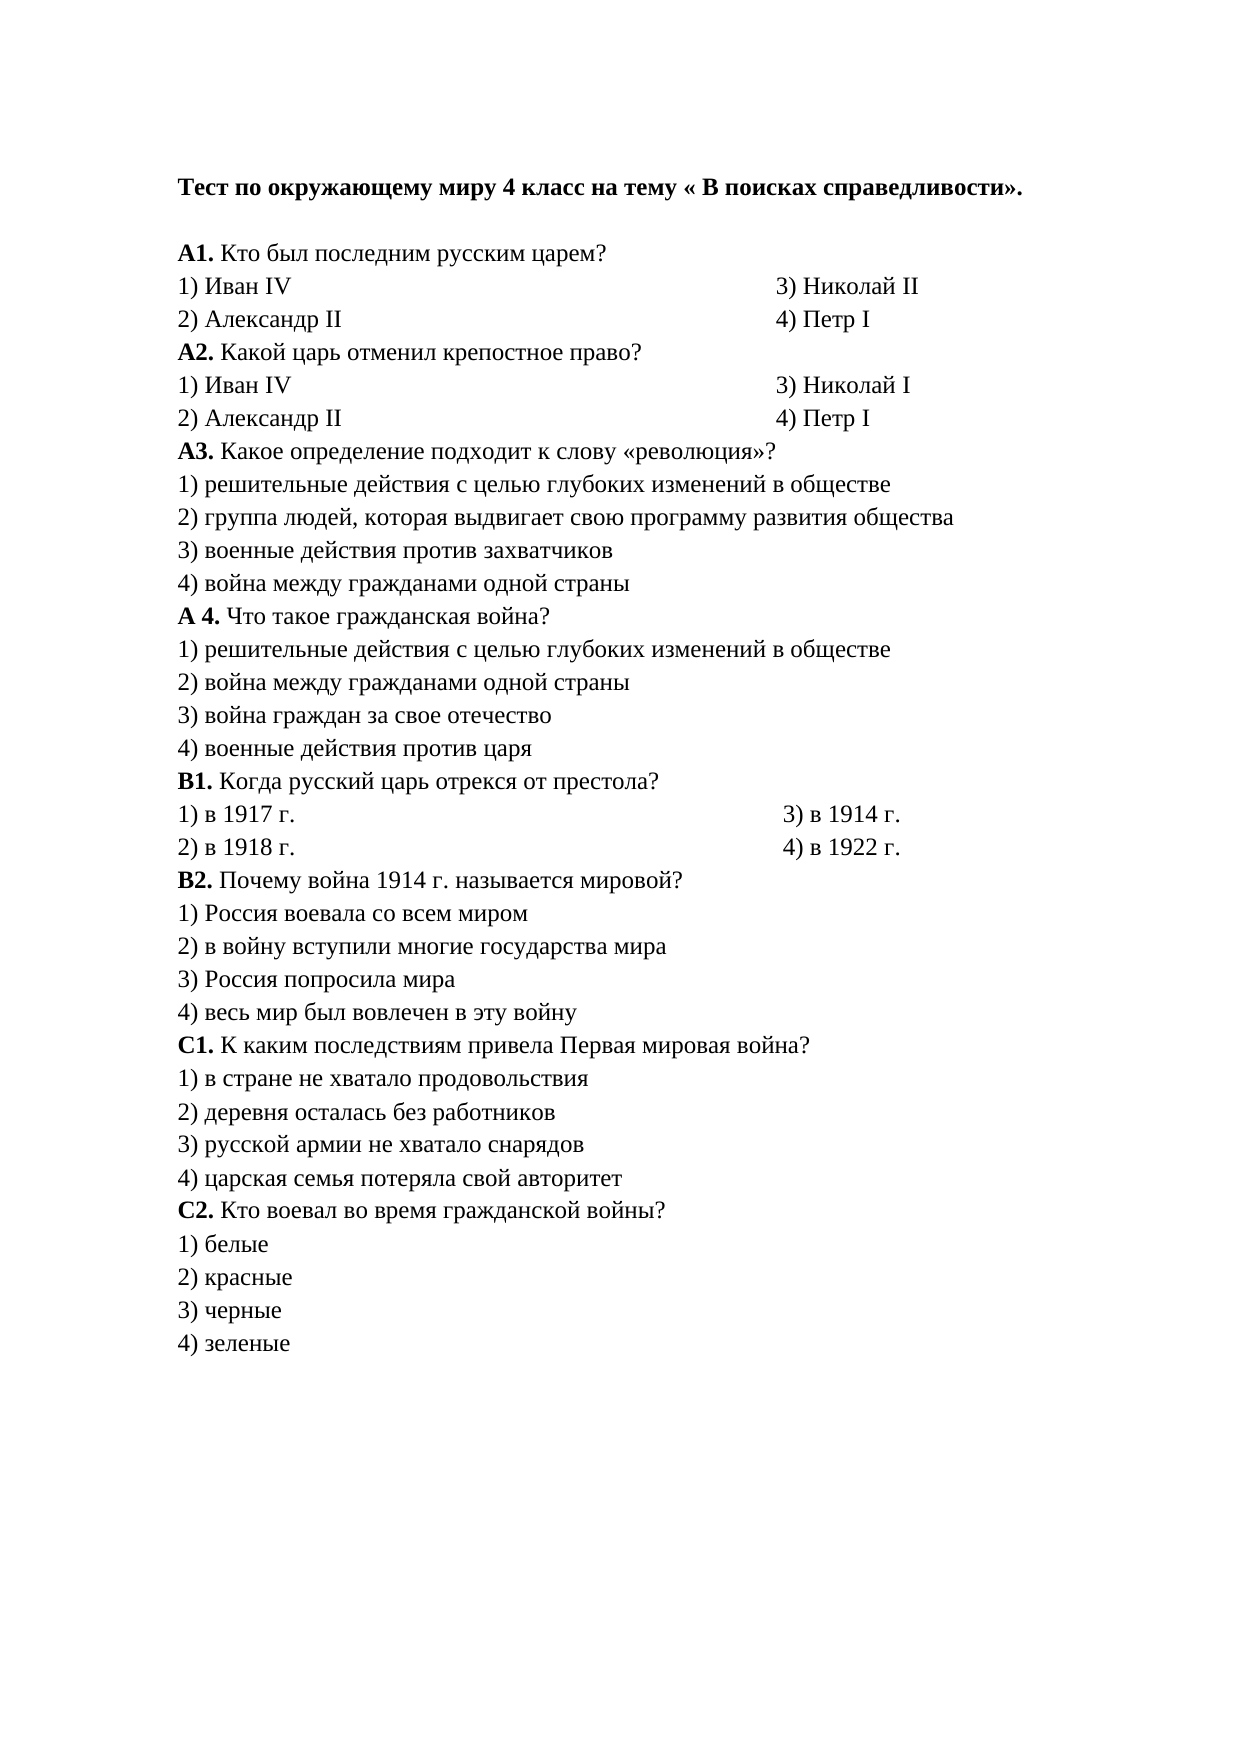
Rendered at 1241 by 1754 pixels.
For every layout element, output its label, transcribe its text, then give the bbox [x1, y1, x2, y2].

text 3) черные [177, 1295, 1152, 1323]
text А 4. Что такое гражданская война? [177, 601, 1152, 630]
text 2) война между гражданами одной страны [177, 667, 1152, 696]
text 2) деревня осталась без работников [177, 1097, 1152, 1125]
text 4) зеленые [177, 1328, 1152, 1356]
text 3) Россия попросила мира [177, 964, 1152, 993]
text 4) военные действия против царя [177, 733, 1152, 762]
text 4) царская семья потеряла свой авторитет [177, 1163, 1152, 1191]
text 1) Иван IV 3) Николай II [177, 271, 1152, 300]
text 2) в войну вступили многие государства мира [177, 931, 1152, 960]
text В2. Почему война 1914 г. называется мировой? [177, 865, 1152, 894]
text 1) Иван IV 3) Николай I [177, 370, 1152, 399]
text 3) русской армии не хватало снарядов [177, 1129, 1152, 1158]
text 1) решительные действия с целью глубоких изменений в обществе [177, 634, 1152, 663]
text 4) война между гражданами одной страны [177, 568, 1152, 597]
text С1. К каким последствиям привела Первая мировая война? [177, 1031, 1152, 1059]
text 2) Александр II 4) Петр I [177, 304, 1152, 333]
text 3) война граждан за свое отечество [177, 700, 1152, 729]
text 4) весь мир был вовлечен в эту войну [177, 997, 1152, 1026]
text 1) решительные действия с целью глубоких изменений в обществе [177, 469, 1152, 498]
text 2) Александр II 4) Петр I [177, 403, 1152, 432]
text 1) в стране не хватало продовольствия [177, 1063, 1152, 1092]
text А2. Какой царь отменил крепостное право? [177, 337, 1152, 366]
text А3. Какое определение подходит к слову «революция»? [177, 436, 1152, 465]
text В1. Когда русский царь отрекся от престола? [177, 766, 1152, 795]
text 1) Россия воевала со всем миром [177, 898, 1152, 927]
text Тест по окружающему миру 4 класс на тему « В поисках справедливости». [177, 172, 1152, 201]
text 2) в 1918 г. 4) в 1922 г. [177, 832, 1152, 861]
text 2) красные [177, 1262, 1152, 1290]
text 2) группа людей, которая выдвигает свою программу развития общества [177, 502, 1152, 531]
text А1. Кто был последним русским царем? [177, 238, 1152, 267]
text С2. Кто воевал во время гражданской войны? [177, 1196, 1152, 1224]
text 3) военные действия против захватчиков [177, 535, 1152, 564]
text 1) в 1917 г. 3) в 1914 г. [177, 799, 1152, 828]
text 1) белые [177, 1229, 1152, 1257]
